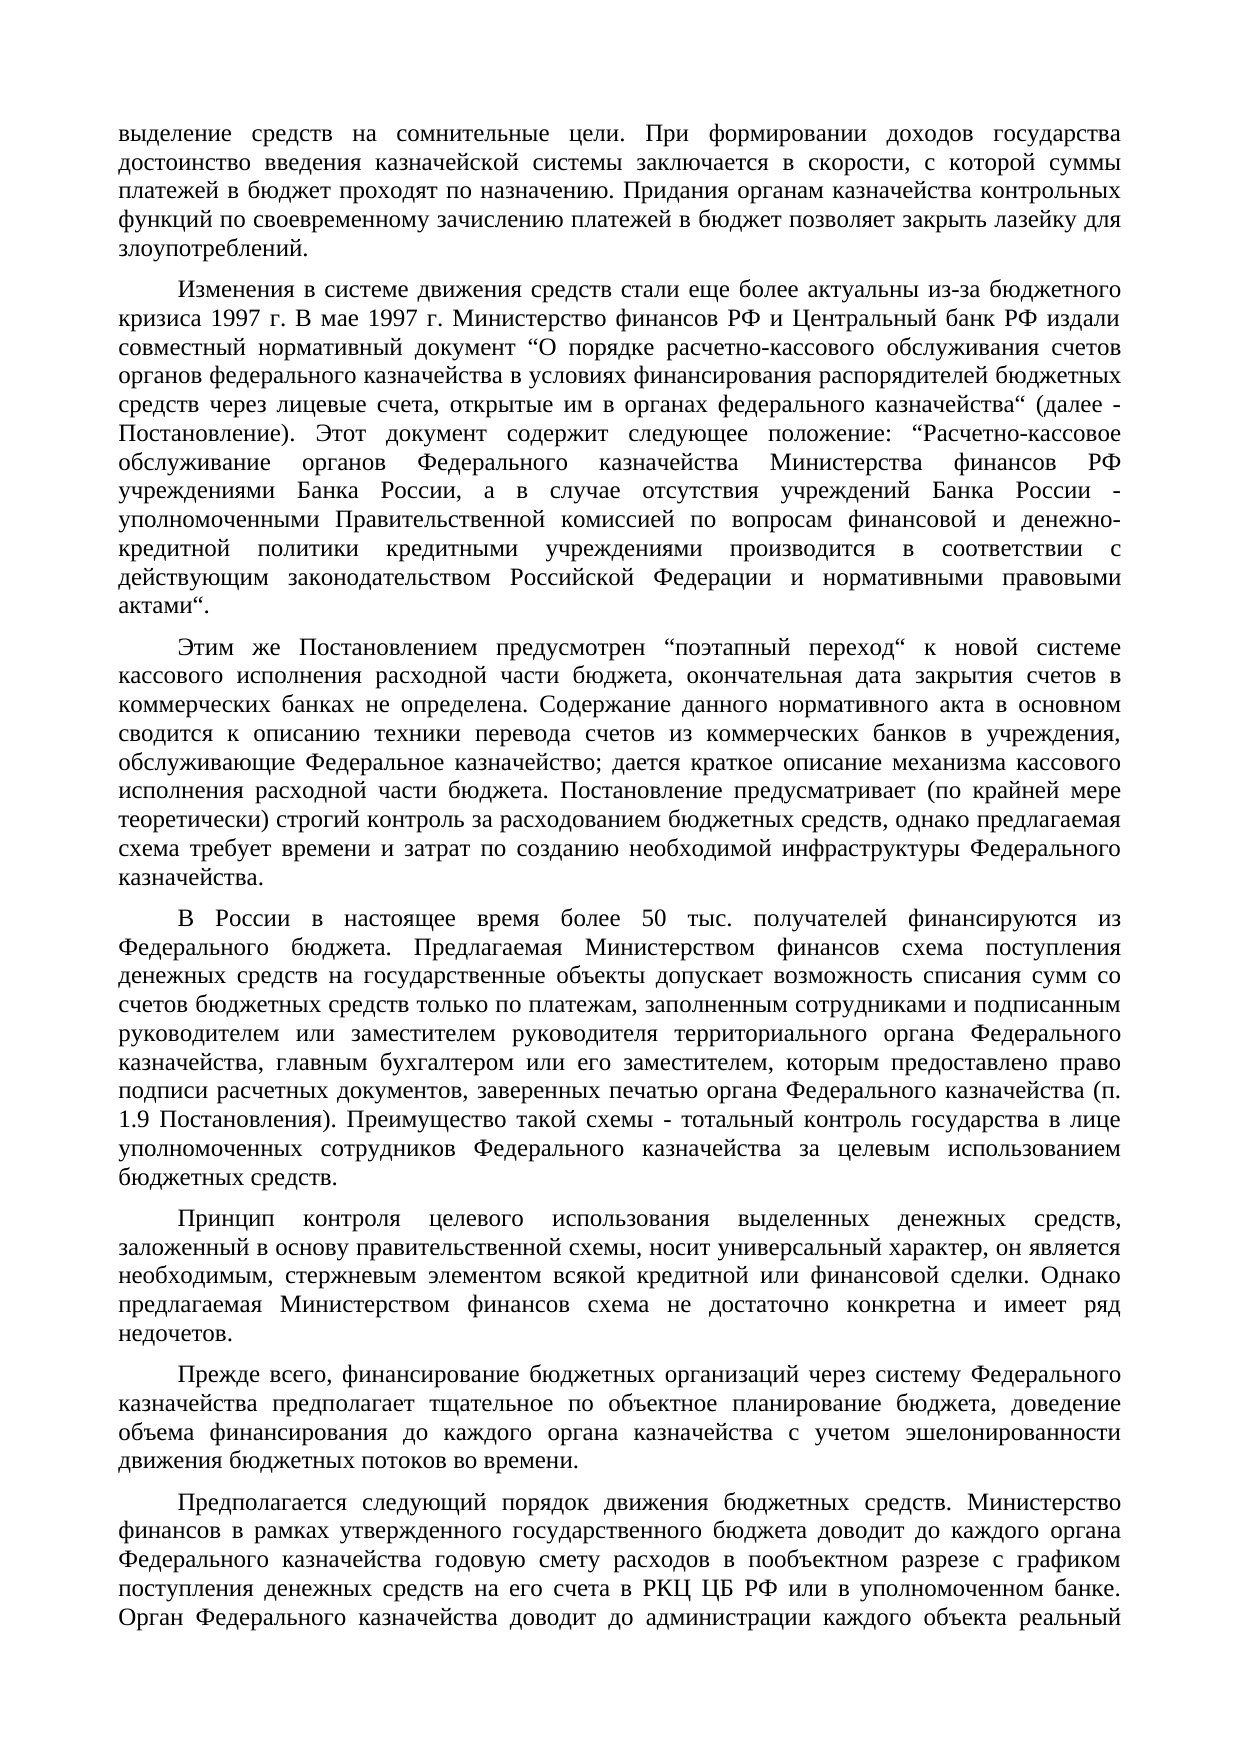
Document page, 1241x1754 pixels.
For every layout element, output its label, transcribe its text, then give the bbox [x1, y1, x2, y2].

text Прежде всего, финансирование бюджетных организаций через систему Федерального казначейства предполагает тщательное по объектное планирование бюджета, доведение объема финансирования до каждого органа казначейства с учетом эшелонированности движения бюджетных потоков во времени. [118, 1359, 1122, 1474]
text Изменения в системе движения средств стали еще более актуальны из-за бюджетного кризиса 1997 г. В мае 1997 г. Министерство финансов РФ и Центральный банк РФ издали совместный нормативный документ “О порядке расчетно-кассового обслуживания счетов органов федерального казначейства в условиях финансирования распорядителей бюджетных средств через лицевые счета, открытые им в органах федерального казначейства“ (далее - Постановление). Этот документ содержит следующее положение: “Расчетно-кассовое обслуживание органов Федерального казначейства Министерства финансов РФ учреждениями Банка России, а в случае отсутствия учреждений Банка России - уполномоченными Правительственной комиссией по вопросам финансовой и денежно-кредитной политики кредитными учреждениями производится в соответствии с действующим законодательством Российской Федерации и нормативными правовыми актами“. [118, 274, 1122, 619]
text Этим же Постановлением предусмотрен “поэтапный переход“ к новой системе кассового исполнения расходной части бюджета, окончательная дата закрытия счетов в коммерческих банках не определена. Содержание данного нормативного акта в основном сводится к описанию техники перевода счетов из коммерческих банков в учреждения, обслуживающие Федеральное казначейство; дается краткое описание механизма кассового исполнения расходной части бюджета. Постановление предусматривает (по крайней мере теоретически) строгий контроль за расходованием бюджетных средств, однако предлагаемая схема требует времени и затрат по созданию необходимой инфраструктуры Федерального казначейства. [118, 632, 1122, 891]
text В России в настоящее время более 50 тыс. получателей финансируются из Федерального бюджета. Предлагаемая Министерством финансов схема поступления денежных средств на государственные объекты допускает возможность списания сумм со счетов бюджетных средств только по платежам, заполненным сотрудниками и подписанным руководителем или заместителем руководителя территориального органа Федерального казначейства, главным бухгалтером или его заместителем, которым предоставлено право подписи расчетных документов, заверенных печатью органа Федерального казначейства (п. 1.9 Постановления). Преимущество такой схемы - тотальный контроль государства в лице уполномоченных сотрудников Федерального казначейства за целевым использованием бюджетных средств. [118, 903, 1122, 1191]
text Принцип контроля целевого использования выделенных денежных средств, заложенный в основу правительственной схемы, носит универсальный характер, он является необходимым, стержневым элементом всякой кредитной или финансовой сделки. Однако предлагаемая Министерством финансов схема не достаточно конкретна и имеет ряд недочетов. [118, 1203, 1122, 1347]
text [118, 118, 1122, 262]
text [118, 1487, 1122, 1631]
